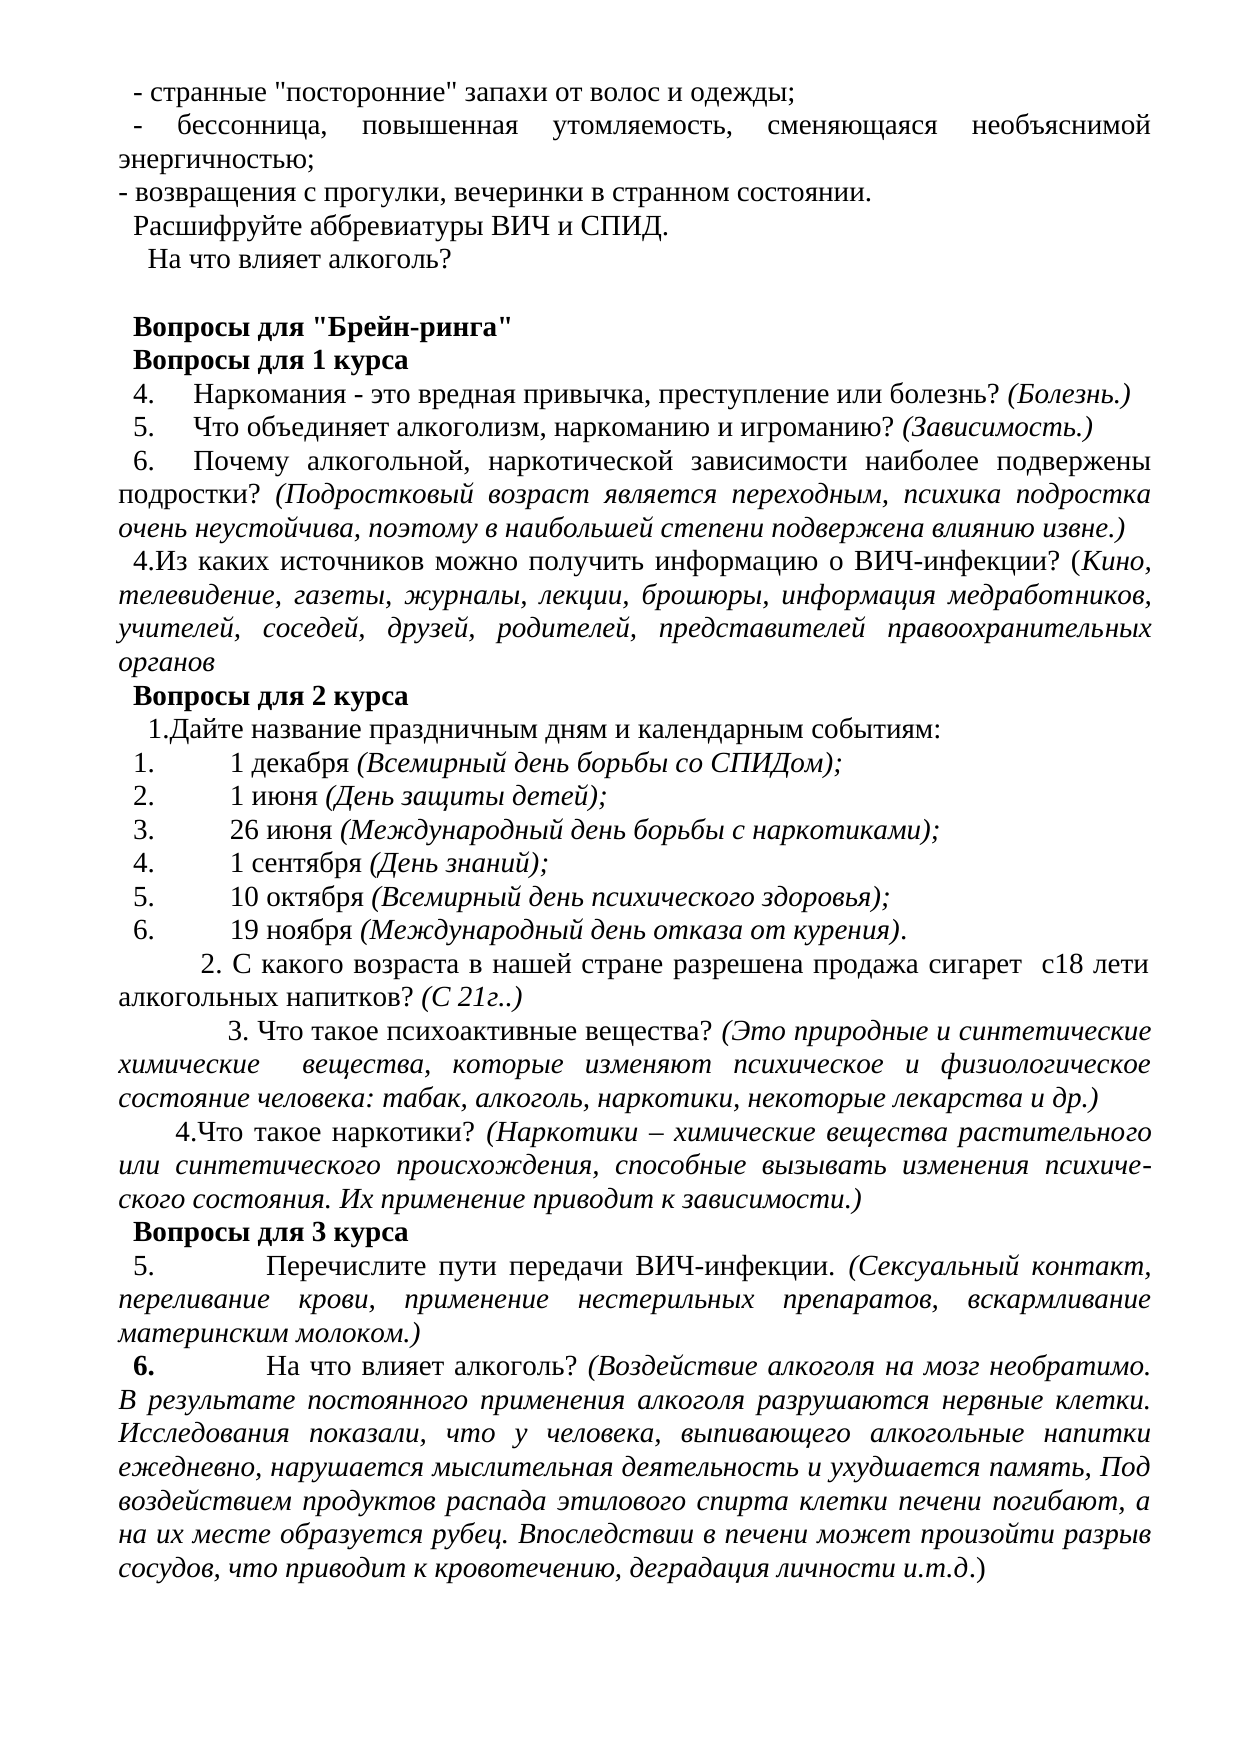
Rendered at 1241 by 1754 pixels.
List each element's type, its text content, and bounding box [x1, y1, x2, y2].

text 4.Из каких источников можно получить информацию о ВИЧ-инфекции? (Кино, телевидение, газеты, журналы, лекции, брошюры, информация медработников, учителей, соседей, друзей, родителей, представителей правоохранительных органов [118, 543, 1152, 678]
text Вопросы для 2 курса [118, 678, 1152, 711]
text - странные "посторонние" запахи от волос и одежды; [118, 74, 1152, 107]
text - возвращения с прогулки, вечеринки в странном состоянии. [118, 174, 1152, 208]
text Вопросы для 1 курса [118, 342, 1152, 376]
list Перечислите пути передачи ВИЧ-инфекции. (Сексуальный контакт, переливание крови, применение нестерильных препаратов, вскармливание материнским молоком.) [118, 1248, 1152, 1348]
list 19 ноября (Международный день отказа от курения). [118, 912, 1152, 946]
list На что влияет алкоголь? (Воздействие алкоголя на мозг необратимо. В результате постоянного применения алкоголя разрушаются нервные клетки. Исследования показали, что у человека, выпивающего алкогольные напитки ежедневно, нарушается мыслительная деятельность и ухудшается память, Под воздействием продуктов распада этилового спирта клетки печени погибают, а на их месте образуется рубец. Впоследствии в печени может произойти разрыв сосудов, что приводит к кровотечению, деградация личности и.т.д.) [118, 1348, 1152, 1583]
list Наркомания - это вредная привычка, преступление или болезнь? (Болезнь.) [118, 376, 1152, 409]
list Что объединяет алкоголизм, наркоманию и игроманию? (Зависимость.) [118, 409, 1152, 443]
text Вопросы для 3 курса [118, 1214, 1152, 1248]
text На что влияет алкоголь? [118, 242, 1152, 275]
text 4.Что такое наркотики? (Наркотики – химические вещества растительного или синтетического происхождения, способные вызывать изменения психического состояния. Их применение приводит к зависимости.) [118, 1114, 1152, 1214]
list 10 октября (Всемирный день психического здоровья); [118, 879, 1152, 912]
text Расшифруйте аббревиатуры ВИЧ и СПИД. [118, 208, 1152, 242]
text Вопросы для "Брейн-ринга" [118, 309, 1152, 342]
list Почему алкогольной, наркотической зависимости наиболее подвержены подростки? (Подростковый возраст является переходным, психика подростка очень неустойчива, поэтому в наибольшей степени подвержена влиянию извне.) [118, 443, 1152, 543]
list 1 июня (День защиты детей); [118, 778, 1152, 812]
text 1.Дайте название праздничным дням и календарным событиям: [118, 711, 1152, 745]
text 3. Что такое психоактивные вещества? (Это природные и синтетические химические вещества, которые изменяют психическое и физиологическое состояние человека: табак, алкоголь, наркотики, некоторые лекарства и др.) [118, 1013, 1152, 1114]
text 2. С какого возраста в нашей стране разрешена продажа сигарет с18 лети алкогольных напитков? (С 21г..) [118, 946, 1152, 1013]
list 26 июня (Международный день борьбы с наркотиками); [118, 812, 1152, 845]
list 1 сентября (День знаний); [118, 845, 1152, 879]
list 1 декабря (Всемирный день борьбы со СПИДом); [118, 745, 1152, 778]
text - бессонница, повышенная утомляемость, сменяющаяся необъяснимой энергичностью; [118, 107, 1152, 174]
